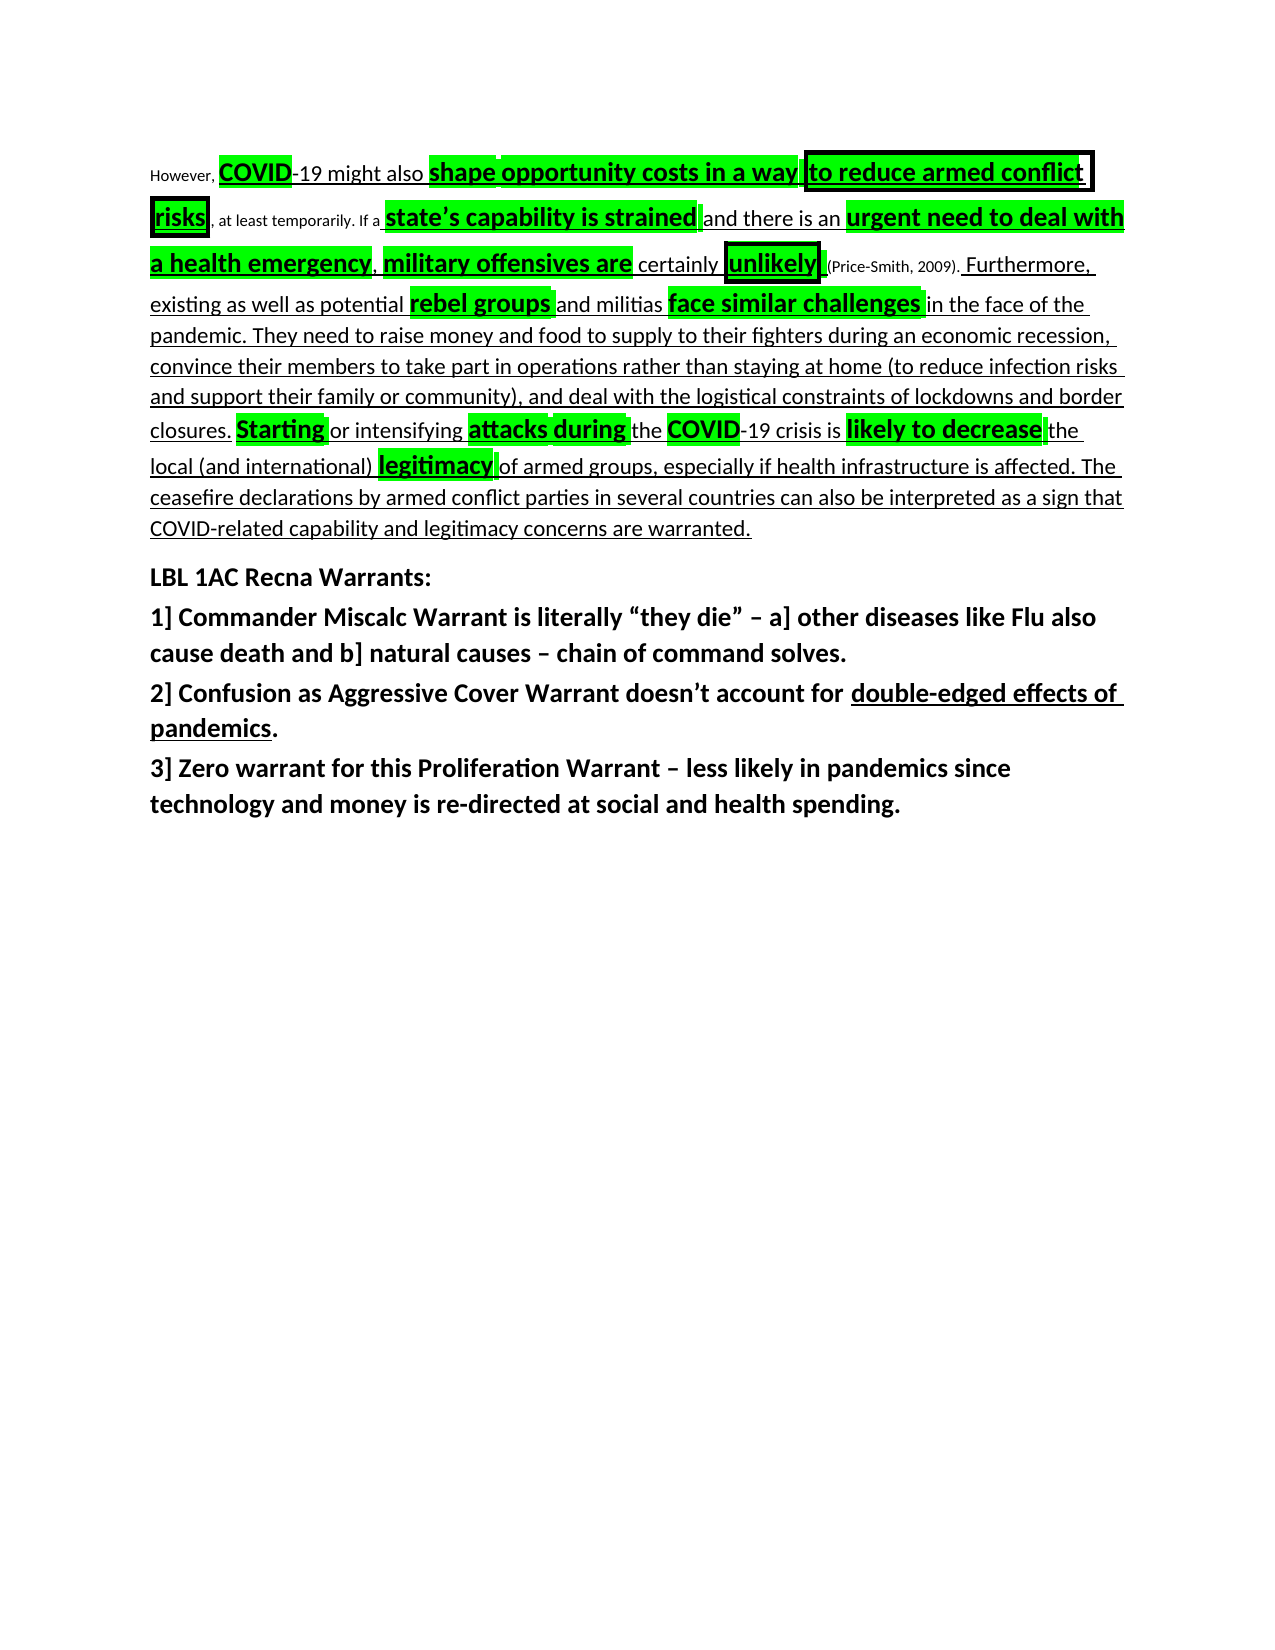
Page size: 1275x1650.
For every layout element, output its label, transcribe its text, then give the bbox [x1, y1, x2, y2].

text However, COVID-19 might also shape opportunity costs in a way to reduce armed conflict risks, at least temporarily. If a state’s capability is strained and there is an urgent need to deal with a health emergency, military offensives are certainly unlikely (Price-Smith, 2009). Furthermore, existing as well as potential rebel groups and militias face similar challenges in the face of the pandemic. They need to raise money and food to supply to their fighters during an economic recession, convince their members to take part in operations rather than staying at home (to reduce infection risks and support their family or community), and deal with the logistical constraints of lockdowns and border closures. Starting or intensifying attacks during the COVID-19 crisis is likely to decrease the local (and international) legitimacy of armed groups, especially if health infrastructure is affected. The ceasefire declarations by armed conflict parties in several countries can also be interpreted as a sign that COVID-related capability and legitimacy concerns are warranted. [150, 377, 1125, 542]
text However, COVID-19 might also shape opportunity costs in a way to reduce armed conflict risks, at least temporarily. If a state’s capability is strained and there is an urgent need to deal with a health emergency, military offensives are certainly unlikely (Price-Smith, 2009). Furthermore, existing as well as potential rebel groups and militias face similar challenges in the face of the pandemic. They need to raise money and food to supply to their fighters during an economic recession, convince their members to take part in operations rather than staying at home (to reduce infection risks and support their family or community), and deal with the logistical constraints of lockdowns and border closures. Starting or intensifying attacks during the COVID-19 crisis is likely to decrease the local (and international) legitimacy of armed groups, especially if health infrastructure is affected. The ceasefire declarations by armed conflict parties in several countries can also be interpreted as a sign that COVID-related capability and legitimacy concerns are warranted. [150, 150, 1125, 376]
subtitle 3] Zero warrant for this Proliferation Warrant – less likely in pandemics since technology and money is re-directed at social and health spending. [150, 751, 1125, 820]
subtitle LBL 1AC Recna Warrants: [150, 561, 1125, 594]
subtitle 2] Confusion as Aggressive Cover Warrant doesn’t account for double-edged effects of pandemics. [150, 676, 1125, 744]
subtitle 1] Commander Miscalc Warrant is literally “they die” – a] other diseases like Flu also cause death and b] natural causes – chain of command solves. [150, 600, 1125, 669]
